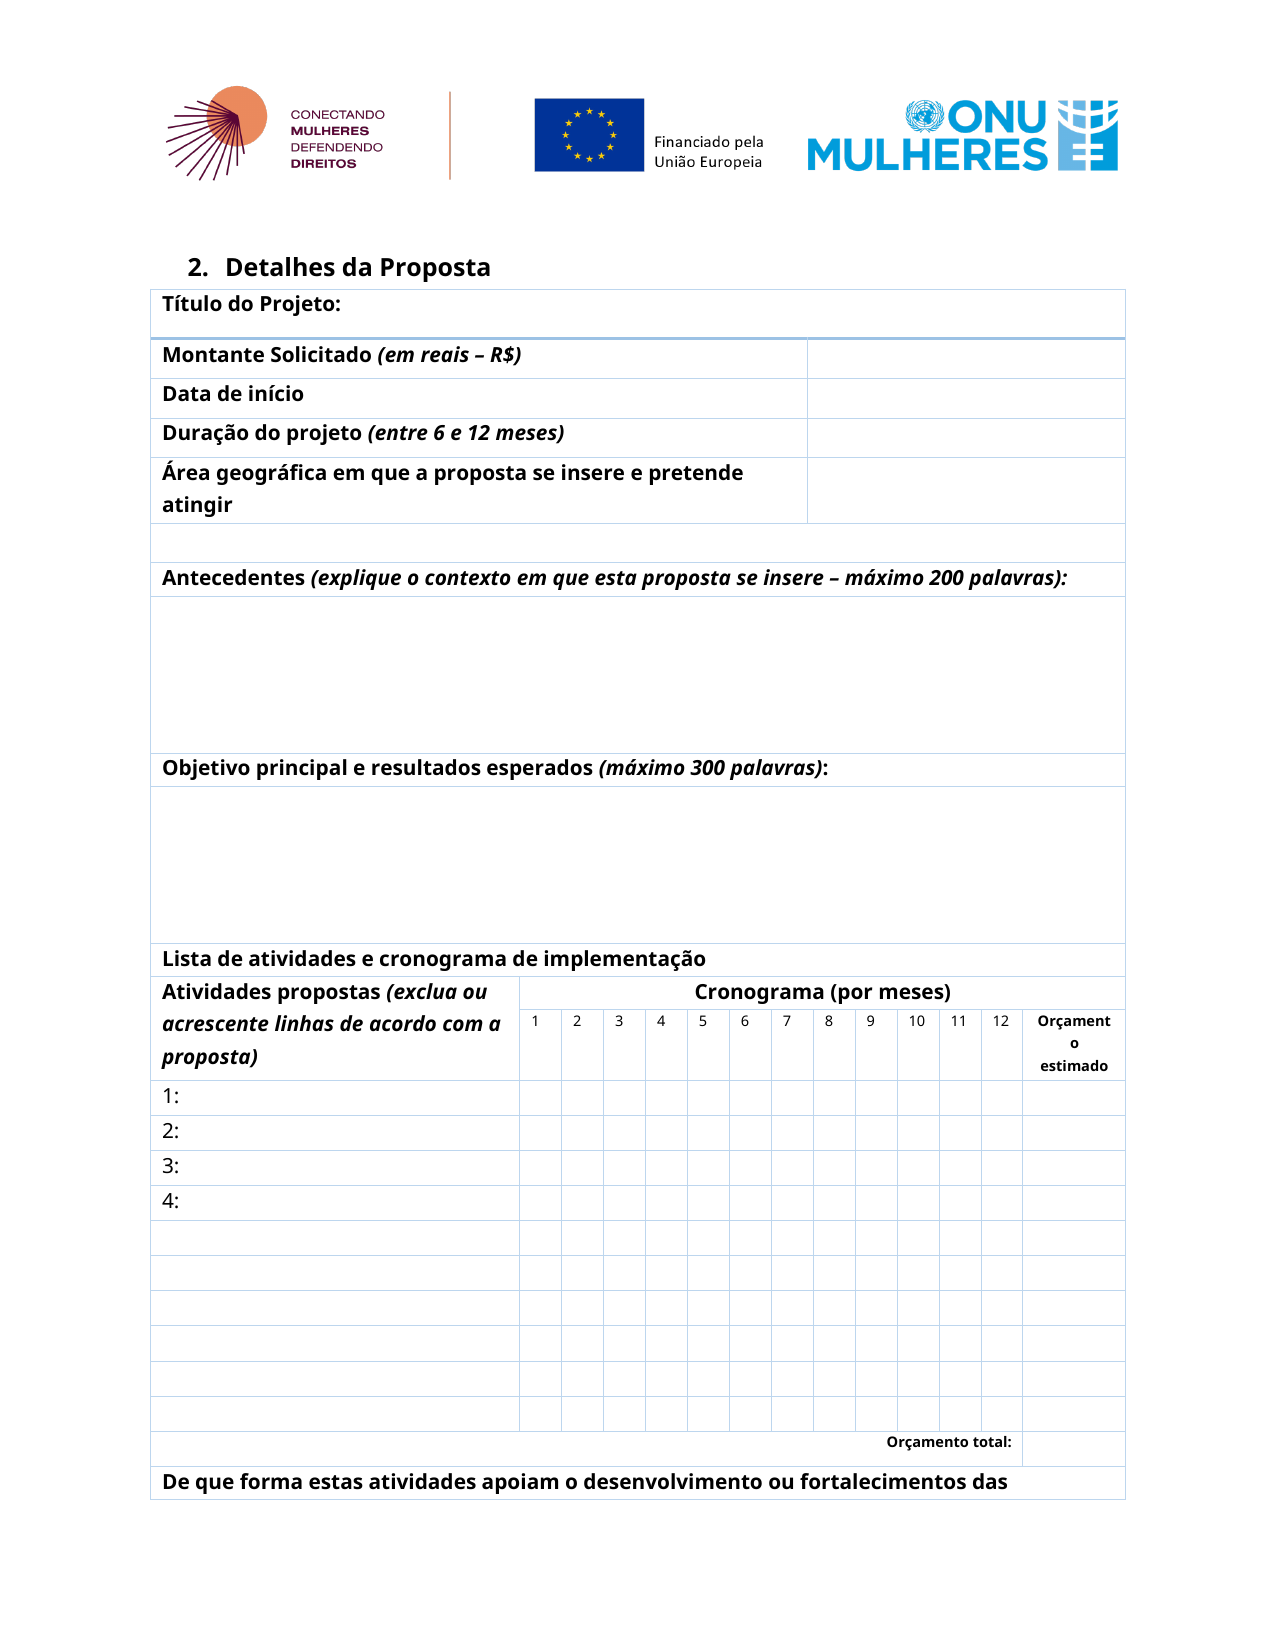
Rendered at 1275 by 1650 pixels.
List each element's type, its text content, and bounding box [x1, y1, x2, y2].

table_cell [562, 1362, 603, 1396]
table_cell [688, 1256, 729, 1290]
table_cell [688, 1221, 729, 1255]
table_cell [730, 1326, 771, 1361]
table_cell [604, 1256, 645, 1290]
table_cell [730, 1151, 771, 1185]
table_cell 1: [151, 1081, 519, 1115]
table_cell [646, 1116, 687, 1150]
table_cell [1023, 1326, 1125, 1361]
table_cell [151, 1326, 519, 1361]
table_cell [151, 524, 1125, 562]
table_cell [646, 1221, 687, 1255]
table_cell [808, 419, 1125, 457]
table_cell Cronograma (por meses) [520, 977, 1125, 1009]
table_cell 4: [151, 1186, 519, 1220]
table_cell [808, 458, 1125, 523]
table_cell [898, 1256, 939, 1290]
table_cell [604, 1186, 645, 1220]
table_cell [562, 1221, 603, 1255]
table_cell [772, 1186, 813, 1220]
table_cell [856, 1291, 897, 1325]
table_cell [814, 1221, 855, 1255]
table_cell [520, 1256, 561, 1290]
table_cell 5 [688, 1010, 729, 1080]
table_cell [982, 1397, 1022, 1431]
table_cell [646, 1081, 687, 1115]
table_cell [730, 1221, 771, 1255]
table_cell [646, 1326, 687, 1361]
table_cell [520, 1397, 561, 1431]
table_cell [604, 1116, 645, 1150]
table_cell [856, 1326, 897, 1361]
table_cell [646, 1186, 687, 1220]
table_cell [688, 1081, 729, 1115]
table_cell [151, 787, 1125, 943]
table_cell [646, 1291, 687, 1325]
table_cell 11 [940, 1010, 981, 1080]
table_cell [940, 1186, 981, 1220]
table_cell [520, 1362, 561, 1396]
table_cell [898, 1151, 939, 1185]
table_cell [604, 1081, 645, 1115]
table_cell [688, 1291, 729, 1325]
table_cell [898, 1362, 939, 1396]
table_cell [562, 1326, 603, 1361]
table_cell [730, 1362, 771, 1396]
table_cell [520, 1151, 561, 1185]
table_cell [856, 1186, 897, 1220]
table_cell 4 [646, 1010, 687, 1080]
table_cell [772, 1362, 813, 1396]
table_cell [688, 1397, 729, 1431]
table_cell [856, 1221, 897, 1255]
table_cell [1023, 1151, 1125, 1185]
table_cell [982, 1362, 1022, 1396]
table_cell [814, 1326, 855, 1361]
table_cell [1023, 1081, 1125, 1115]
table_cell [604, 1221, 645, 1255]
table_cell [604, 1362, 645, 1396]
table_cell [772, 1291, 813, 1325]
table_cell [604, 1151, 645, 1185]
table_cell [940, 1081, 981, 1115]
list Detalhes da Proposta [187, 249, 1125, 283]
table_cell [520, 1291, 561, 1325]
table_cell [814, 1151, 855, 1185]
table_cell [772, 1081, 813, 1115]
table_cell [562, 1081, 603, 1115]
table_cell [151, 1256, 519, 1290]
table_cell [898, 1326, 939, 1361]
table_cell Lista de atividades e cronograma de implementação [151, 944, 1125, 976]
table_cell [151, 1291, 519, 1325]
table_cell [856, 1116, 897, 1150]
table_cell [520, 1221, 561, 1255]
table_cell [898, 1397, 939, 1431]
table_cell [772, 1221, 813, 1255]
table_cell [814, 1081, 855, 1115]
table_cell 3 [604, 1010, 645, 1080]
table_cell [646, 1397, 687, 1431]
table_cell 2: [151, 1116, 519, 1150]
table_cell [940, 1151, 981, 1185]
table_cell [688, 1362, 729, 1396]
table_cell [151, 597, 1125, 752]
table_cell Objetivo principal e resultados esperados (máximo 300 palavras): [151, 754, 1125, 786]
table_cell [730, 1291, 771, 1325]
table_cell [1023, 1186, 1125, 1220]
table_cell [1023, 1116, 1125, 1150]
table_cell [730, 1081, 771, 1115]
table_cell [604, 1326, 645, 1361]
table_cell [982, 1256, 1022, 1290]
table_cell 7 [772, 1010, 813, 1080]
table_cell Montante Solicitado (em reais – R$) [151, 340, 807, 378]
table_cell [940, 1291, 981, 1325]
table_cell [730, 1256, 771, 1290]
table_cell [1023, 1291, 1125, 1325]
table_cell [898, 1291, 939, 1325]
table_cell Orçamento total: [151, 1432, 1022, 1466]
table_cell [1023, 1397, 1125, 1431]
table_cell [814, 1256, 855, 1290]
table_cell 12 [982, 1010, 1022, 1080]
table_cell Antecedentes (explique o contexto em que esta proposta se insere – máximo 200 palavras): [151, 563, 1125, 596]
table_cell Duração do projeto (entre 6 e 12 meses) [151, 419, 807, 457]
table_cell [772, 1151, 813, 1185]
table_cell [562, 1116, 603, 1150]
table_cell [1023, 1362, 1125, 1396]
table_cell 3: [151, 1151, 519, 1185]
table_cell [646, 1151, 687, 1185]
table_cell [730, 1186, 771, 1220]
table_cell [151, 1362, 519, 1396]
table_cell [1023, 1256, 1125, 1290]
table_cell [814, 1186, 855, 1220]
table_cell [730, 1397, 771, 1431]
table_cell [688, 1116, 729, 1150]
table_cell [151, 1397, 519, 1431]
table_cell [898, 1081, 939, 1115]
table_cell Orçamento estimado [1023, 1010, 1125, 1080]
table_cell [688, 1186, 729, 1220]
table_cell [898, 1186, 939, 1220]
table_cell [982, 1186, 1022, 1220]
table_cell [1023, 1432, 1125, 1466]
table_cell [562, 1397, 603, 1431]
table_cell [982, 1151, 1022, 1185]
table_cell [646, 1256, 687, 1290]
table_cell [982, 1326, 1022, 1361]
table_cell [940, 1397, 981, 1431]
picture [150, 75, 1125, 194]
table_cell [814, 1291, 855, 1325]
table_cell [772, 1256, 813, 1290]
table_cell 1 [520, 1010, 561, 1080]
table_cell [940, 1221, 981, 1255]
table_cell [688, 1326, 729, 1361]
table_cell [982, 1291, 1022, 1325]
table_cell 2 [562, 1010, 603, 1080]
table_cell [808, 340, 1125, 378]
table_header Título do Projeto: [151, 290, 1125, 337]
table_cell [808, 379, 1125, 417]
table_cell [940, 1256, 981, 1290]
table_cell 10 [898, 1010, 939, 1080]
table_cell [856, 1081, 897, 1115]
table_cell [730, 1116, 771, 1150]
table_cell [856, 1362, 897, 1396]
table_cell [646, 1362, 687, 1396]
table_cell [856, 1397, 897, 1431]
table_cell [898, 1116, 939, 1150]
table_cell [604, 1291, 645, 1325]
table_cell [814, 1397, 855, 1431]
table_cell 9 [856, 1010, 897, 1080]
table_cell [151, 1221, 519, 1255]
table_cell [604, 1397, 645, 1431]
table_cell [940, 1116, 981, 1150]
table_cell 6 [730, 1010, 771, 1080]
table_cell 8 [814, 1010, 855, 1080]
table_cell [772, 1397, 813, 1431]
table_cell [982, 1221, 1022, 1255]
table_cell [562, 1291, 603, 1325]
table_cell [772, 1116, 813, 1150]
table_cell [856, 1256, 897, 1290]
table_cell Data de início [151, 379, 807, 417]
table_cell [520, 1186, 561, 1220]
table_cell [520, 1116, 561, 1150]
table_cell [856, 1151, 897, 1185]
table_cell [772, 1326, 813, 1361]
table_cell [940, 1362, 981, 1396]
table_cell [982, 1081, 1022, 1115]
table_cell [898, 1221, 939, 1255]
table_cell [982, 1116, 1022, 1150]
table_cell [814, 1116, 855, 1150]
table_cell [940, 1326, 981, 1361]
table_cell [520, 1081, 561, 1115]
table_cell Área geográfica em que a proposta se insere e pretende atingir [151, 458, 807, 523]
table_cell Atividades propostas (exclua ou acrescente linhas de acordo com a proposta) [151, 977, 519, 1080]
table_cell [688, 1151, 729, 1185]
table_cell [562, 1151, 603, 1185]
table_cell [562, 1186, 603, 1220]
table_cell [814, 1362, 855, 1396]
table_cell [520, 1326, 561, 1361]
table_cell [1023, 1221, 1125, 1255]
table_cell [562, 1256, 603, 1290]
